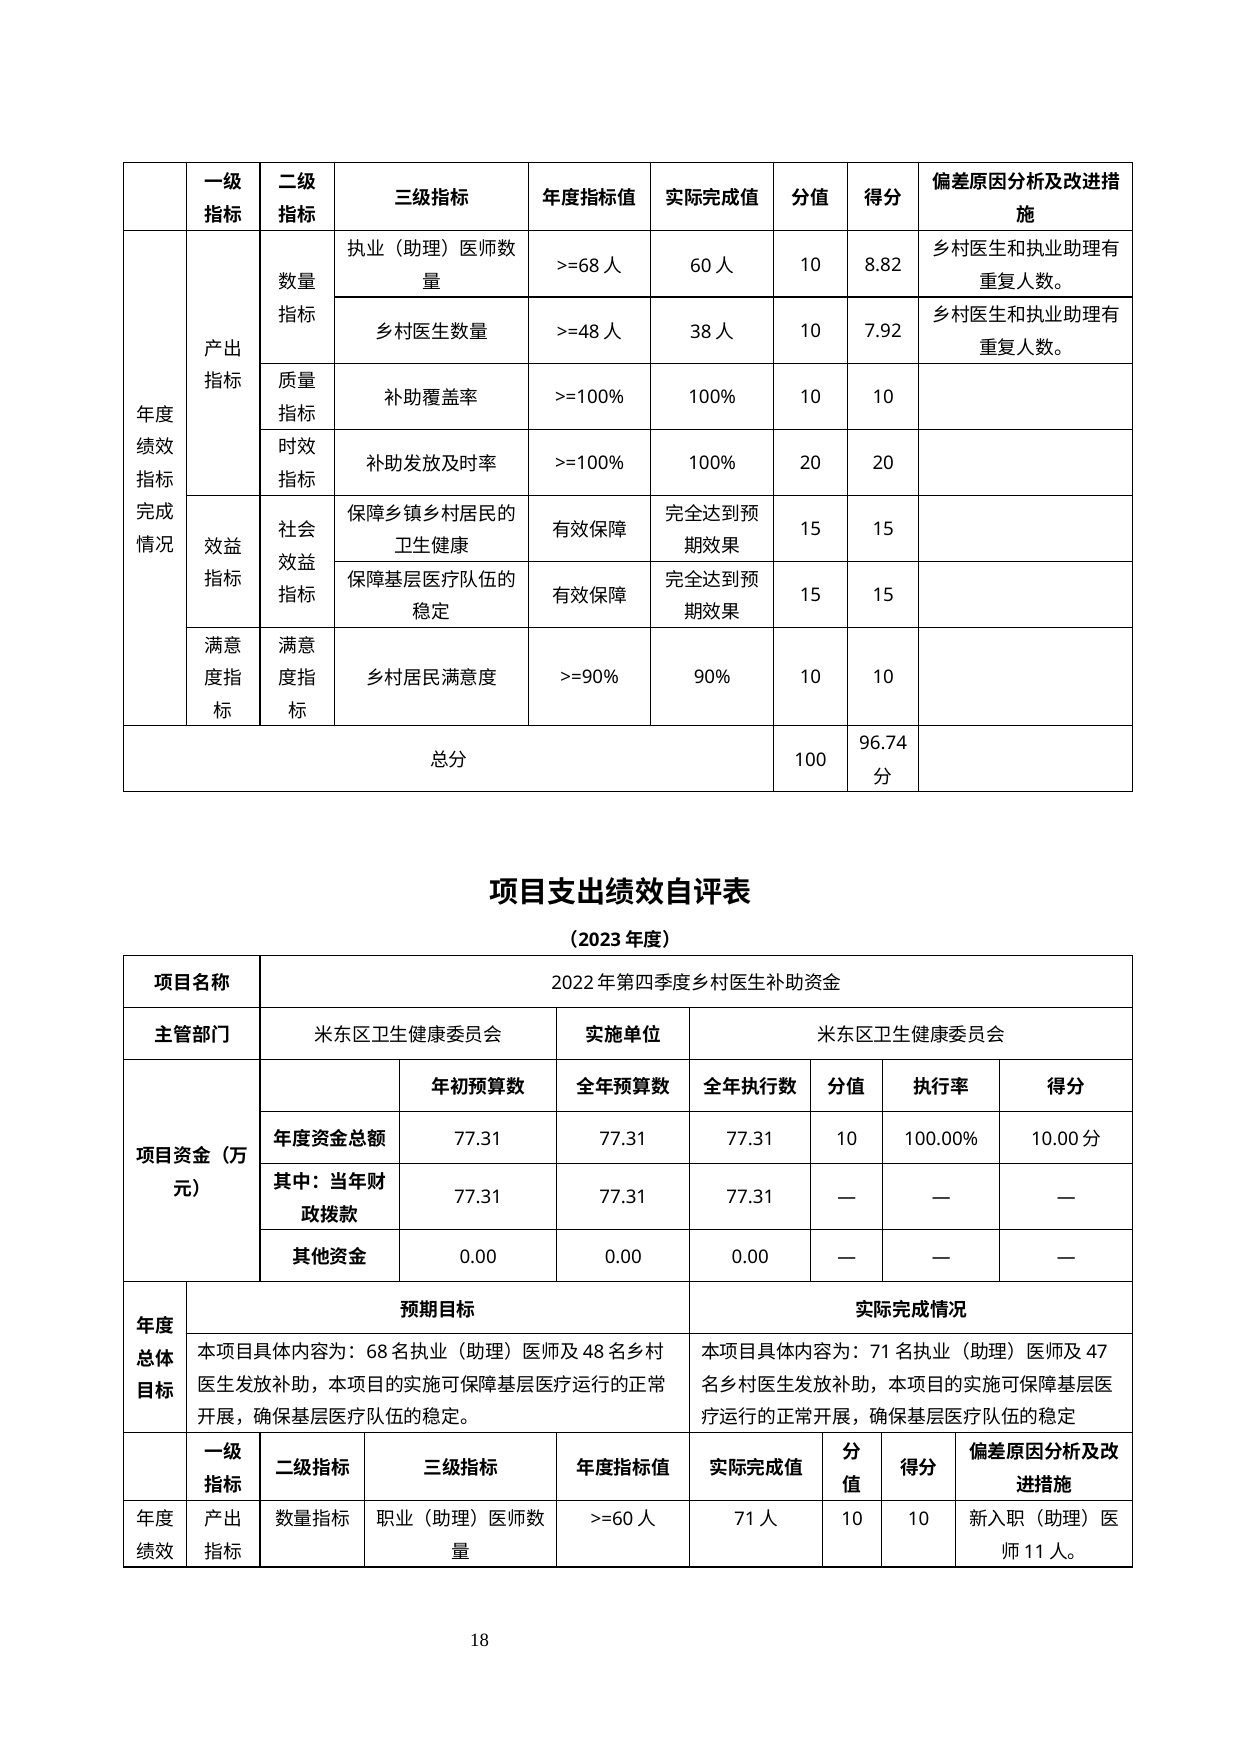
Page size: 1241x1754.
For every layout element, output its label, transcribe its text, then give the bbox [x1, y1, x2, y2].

table_cell [919, 562, 1132, 627]
table_cell 20 [848, 430, 918, 494]
table_cell 年度资金总额 [261, 1112, 399, 1163]
table_cell 10 [811, 1112, 882, 1163]
table_cell 有效保障 [529, 496, 650, 561]
table_cell 本项目具体内容为：68名执业（助理）医师及48名乡村医生发放补助，本项目的实施可保障基层医疗运行的正常开展，确保基层医疗队伍的稳定。 [187, 1334, 689, 1432]
table_cell 77.31 [557, 1164, 689, 1229]
table_cell 米东区卫生健康委员会 [261, 1008, 556, 1059]
table_cell >=90% [529, 628, 650, 725]
table_cell 10 [774, 231, 847, 296]
table_cell 100 [774, 726, 847, 791]
table_cell 二级指标 [261, 1433, 364, 1500]
table_cell >=68人 [529, 231, 650, 296]
table_cell 实际完成值 [690, 1433, 822, 1500]
table_cell 77.31 [557, 1112, 689, 1163]
table_cell 数量指标 [261, 231, 334, 362]
table_cell [919, 364, 1132, 428]
table_cell 时效指标 [261, 430, 334, 494]
table_cell — [1000, 1230, 1132, 1281]
table_cell 二级指标 [261, 163, 334, 230]
table_cell 米东区卫生健康委员会 [690, 1008, 1132, 1059]
table_cell — [1000, 1164, 1132, 1229]
table_cell 三级指标 [365, 1433, 556, 1500]
table_cell 完全达到预期效果 [651, 562, 773, 627]
table_cell 全年预算数 [557, 1060, 689, 1111]
table_cell 完全达到预期效果 [651, 496, 773, 561]
table_cell 10 [774, 628, 847, 725]
table_cell 总分 [124, 726, 773, 791]
table_cell 乡村医生数量 [335, 298, 528, 362]
table_cell 乡村居民满意度 [335, 628, 528, 725]
text （2023年度） [187, 922, 1053, 955]
table_cell 15 [848, 496, 918, 561]
table_cell 乡村医生和执业助理有重复人数。 [919, 298, 1132, 362]
table_cell 保障乡镇乡村居民的卫生健康 [335, 496, 528, 561]
table_cell 15 [774, 496, 847, 561]
table_cell 得分 [848, 163, 918, 230]
table_cell [124, 1433, 186, 1500]
table_cell 96.74分 [848, 726, 918, 791]
table_cell 分值 [811, 1060, 882, 1111]
table_cell 职业（助理）医师数量 [365, 1501, 556, 1566]
table_cell [919, 430, 1132, 494]
table_cell 产出指标 [187, 1501, 259, 1566]
table_cell 得分 [1000, 1060, 1132, 1111]
table_cell 77.31 [400, 1112, 556, 1163]
table_cell 10 [823, 1501, 881, 1566]
table_cell 执行率 [883, 1060, 999, 1111]
table_cell 10 [774, 364, 847, 428]
table_cell 实际完成情况 [690, 1282, 1132, 1333]
table_cell 全年执行数 [690, 1060, 810, 1111]
table_cell 77.31 [400, 1164, 556, 1229]
table_cell 0.00 [557, 1230, 689, 1281]
table_cell — [883, 1164, 999, 1229]
table_cell [919, 628, 1132, 725]
table_cell [919, 726, 1132, 791]
table_cell >=100% [529, 364, 650, 428]
table_cell 38人 [651, 298, 773, 362]
table_cell 偏差原因分析及改进措施 [956, 1433, 1132, 1500]
table_cell 100% [651, 430, 773, 494]
table_cell 保障基层医疗队伍的稳定 [335, 562, 528, 627]
table_cell 年度指标值 [529, 163, 650, 230]
table_cell 年初预算数 [400, 1060, 556, 1111]
table_cell 本项目具体内容为：71名执业（助理）医师及47名乡村医生发放补助，本项目的实施可保障基层医疗运行的正常开展，确保基层医疗队伍的稳定 [690, 1334, 1132, 1432]
table_cell 10 [848, 628, 918, 725]
table_cell 年度总体目标 [124, 1282, 186, 1432]
table_cell 得分 [882, 1433, 955, 1500]
table_cell 补助覆盖率 [335, 364, 528, 428]
table_cell 有效保障 [529, 562, 650, 627]
table_cell >=60人 [557, 1501, 689, 1566]
table_header 2022年第四季度乡村医生补助资金 [261, 956, 1132, 1007]
table_cell [919, 496, 1132, 561]
table_cell 偏差原因分析及改进措施 [919, 163, 1132, 230]
table_cell [261, 1060, 399, 1111]
table_cell >=100% [529, 430, 650, 494]
table_cell 产出指标 [187, 231, 259, 494]
table_cell 质量指标 [261, 364, 334, 428]
table_cell 其他资金 [261, 1230, 399, 1281]
table_cell 主管部门 [124, 1008, 259, 1059]
table_cell 满意度指标 [187, 628, 259, 725]
table_cell 数量指标 [261, 1501, 364, 1566]
table_cell [124, 163, 186, 230]
table_cell 年度指标值 [557, 1433, 689, 1500]
table_cell 年度绩效指标完成情况 [124, 1501, 186, 1566]
table_cell 100% [651, 364, 773, 428]
table_cell 90% [651, 628, 773, 725]
table_cell 分值 [774, 163, 847, 230]
table_cell 分值 [823, 1433, 881, 1500]
table_cell 100.00% [883, 1112, 999, 1163]
table_cell — [811, 1230, 882, 1281]
table_cell 15 [848, 562, 918, 627]
table_cell 一级指标 [187, 163, 259, 230]
table_cell 一级指标 [187, 1433, 259, 1500]
table_cell 15 [774, 562, 847, 627]
table_cell 8.82 [848, 231, 918, 296]
table_cell 满意度指标 [261, 628, 334, 725]
table_cell 乡村医生和执业助理有重复人数。 [919, 231, 1132, 296]
table_cell — [811, 1164, 882, 1229]
table_cell 10 [848, 364, 918, 428]
table_cell 年度绩效指标完成情况 [124, 231, 186, 725]
table_cell 新入职（助理）医师11人。 [956, 1501, 1132, 1566]
text 项目支出绩效自评表 [187, 857, 1053, 922]
table_header 项目名称 [124, 956, 259, 1007]
table_cell >=48人 [529, 298, 650, 362]
table_cell 补助发放及时率 [335, 430, 528, 494]
table_cell 执业（助理）医师数量 [335, 231, 528, 296]
table_cell 0.00 [690, 1230, 810, 1281]
table_cell 效益指标 [187, 496, 259, 627]
table_cell 71人 [690, 1501, 822, 1566]
table_cell 0.00 [400, 1230, 556, 1281]
table_cell 10 [882, 1501, 955, 1566]
table_cell 77.31 [690, 1112, 810, 1163]
table_cell 社会效益指标 [261, 496, 334, 627]
table_cell 实际完成值 [651, 163, 773, 230]
table_cell 三级指标 [335, 163, 528, 230]
table_cell 60人 [651, 231, 773, 296]
table_cell 20 [774, 430, 847, 494]
table_cell 项目资金（万元） [124, 1060, 259, 1281]
table_cell 实施单位 [557, 1008, 689, 1059]
table_cell 预期目标 [187, 1282, 689, 1333]
table_cell 77.31 [690, 1164, 810, 1229]
table_cell 7.92 [848, 298, 918, 362]
table_cell — [883, 1230, 999, 1281]
table_cell 10 [774, 298, 847, 362]
table_cell 其中：当年财政拨款 [261, 1164, 399, 1229]
table_cell 10.00分 [1000, 1112, 1132, 1163]
